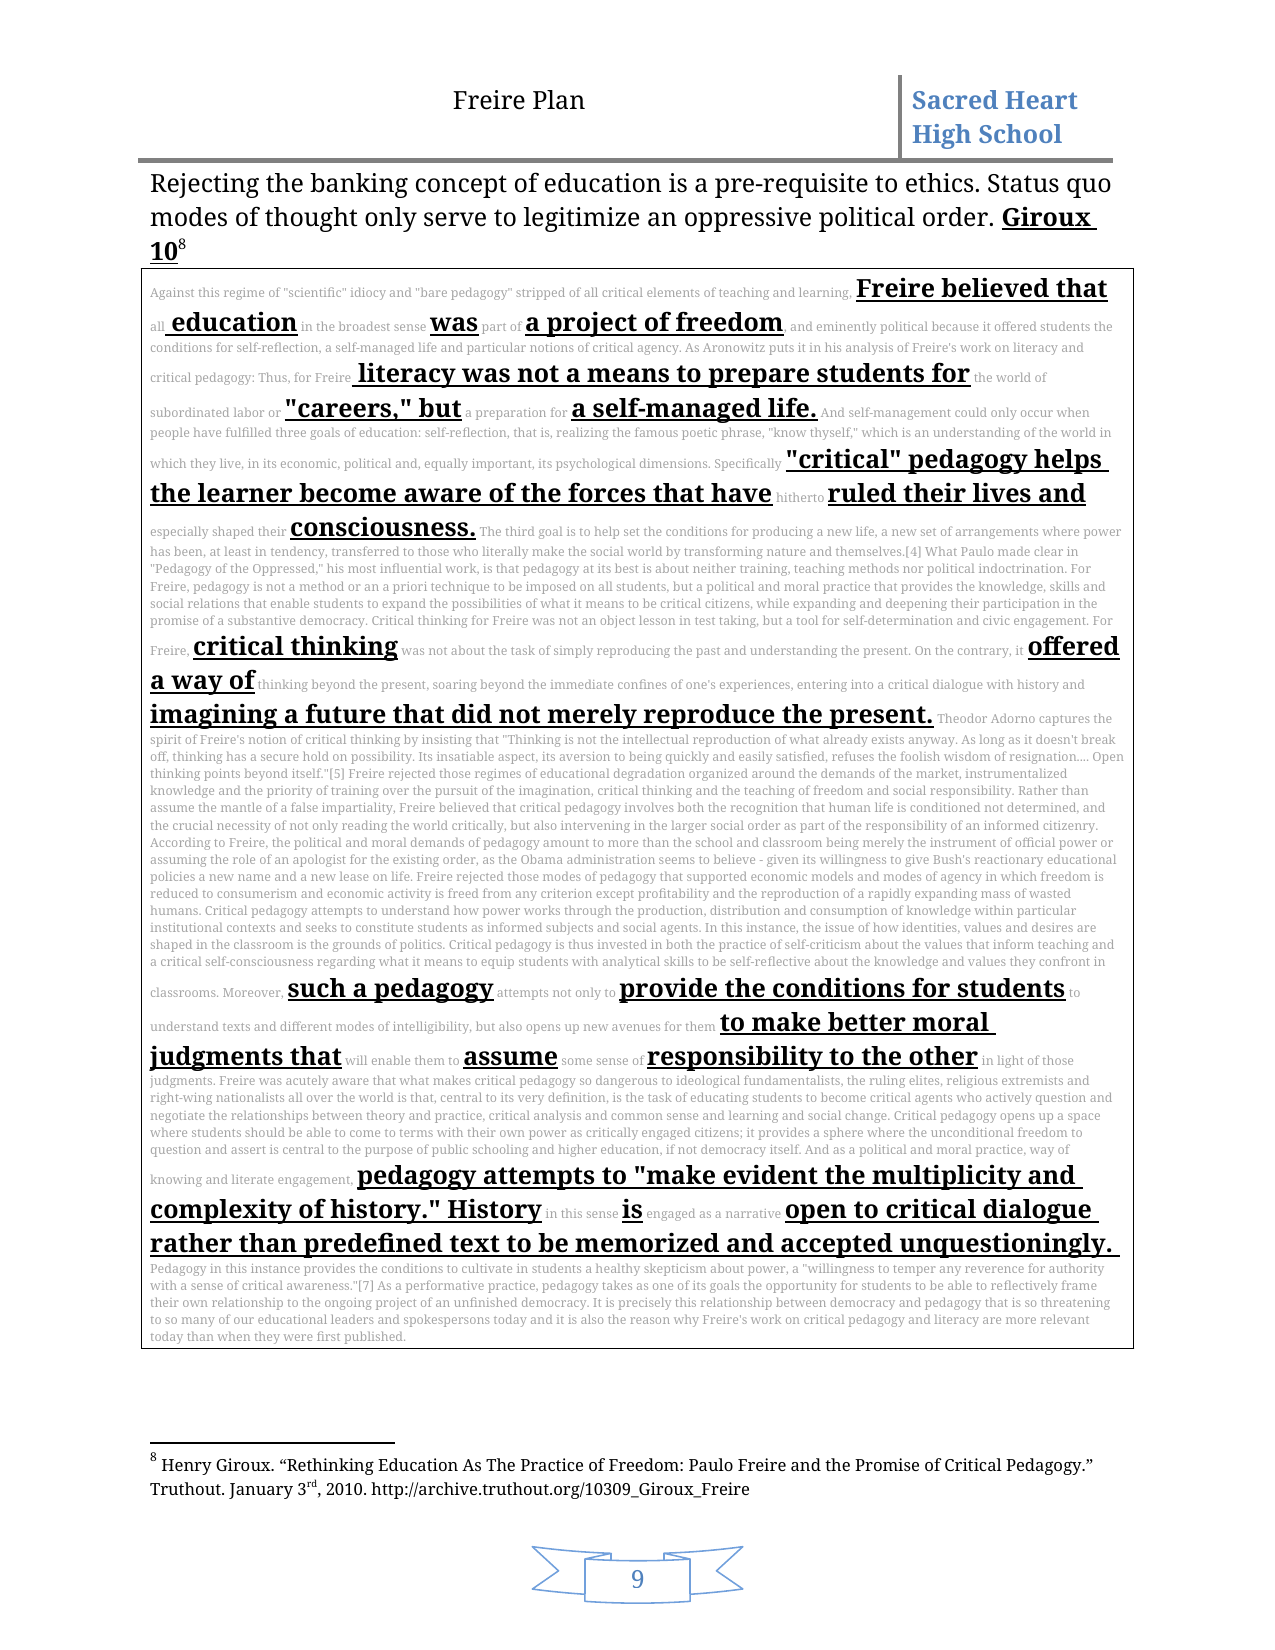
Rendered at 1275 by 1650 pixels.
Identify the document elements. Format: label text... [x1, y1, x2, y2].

text Rejecting the banking concept of education is a pre-requisite to ethics. Status quo modes of thought only serve to legitimize an oppressive political order. Giroux 10 [150, 166, 1125, 268]
text Against this regime of "scientific" idiocy and "bare pedagogy" stripped of all critical elements of teaching and learning, Freire believed that all education in the broadest sense was part of a project of freedom, and eminently political because it offered students the conditions for self-reflection, a self-managed life and particular notions of critical agency. As Aronowitz puts it in his analysis of Freire's work on literacy and critical pedagogy: Thus, for Freire literacy was not a means to prepare students for the world of subordinated labor or "careers," but a preparation for a self-managed life. And self-management could only occur when people have fulfilled three goals of education: self-reflection, that is, realizing the famous poetic phrase, "know thyself," which is an understanding of the world in which they live, in its economic, political and, equally important, its psychological dimensions. Specifically "critical" pedagogy helps the learner become aware of the forces that have hitherto ruled their lives and especially shaped their consciousness. The third goal is to help set the conditions for producing a new life, a new set of arrangements where power has been, at least in tendency, transferred to those who literally make the social world by transforming nature and themselves.[4] What Paulo made clear in "Pedagogy of the Oppressed," his most influential work, is that pedagogy at its best is about neither training, teaching methods nor political indoctrination. For Freire, pedagogy is not a method or an a priori technique to be imposed on all students, but a political and moral practice that provides the knowledge, skills and social relations that enable students to expand the possibilities of what it means to be critical citizens, while expanding and deepening their participation in the promise of a substantive democracy. Critical thinking for Freire was not an object lesson in test taking, but a tool for self-determination and civic engagement. For Freire, critical thinking was not about the task of simply reproducing the past and understanding the present. On the contrary, it offered a way of thinking beyond the present, soaring beyond the immediate confines of one's experiences, entering into a critical dialogue with history and imagining a future that did not merely reproduce the present. Theodor Adorno captures the spirit of Freire's notion of critical thinking by insisting that "Thinking is not the intellectual reproduction of what already exists anyway. As long as it doesn't break off, thinking has a secure hold on possibility. Its insatiable aspect, its aversion to being quickly and easily satisfied, refuses the foolish wisdom of resignation.... Open thinking points beyond itself."[5] Freire rejected those regimes of educational degradation organized around the demands of the market, instrumentalized knowledge and the priority of training over the pursuit of the imagination, critical thinking and the teaching of freedom and social responsibility. Rather than assume the mantle of a false impartiality, Freire believed that critical pedagogy involves both the recognition that human life is conditioned not determined, and the crucial necessity of not only reading the world critically, but also intervening in the larger social order as part of the responsibility of an informed citizenry. According to Freire, the political and moral demands of pedagogy amount to more than the school and classroom being merely the instrument of official power or assuming the role of an apologist for the existing order, as the Obama administration seems to believe - given its willingness to give Bush's reactionary educational policies a new name and a new lease on life. Freire rejected those modes of pedagogy that supported economic models and modes of agency in which freedom is reduced to consumerism and economic activity is freed from any criterion except profitability and the reproduction of a rapidly expanding mass of wasted humans. Critical pedagogy attempts to understand how power works through the production, distribution and consumption of knowledge within particular institutional contexts and seeks to constitute students as informed subjects and social agents. In this instance, the issue of how identities, values and desires are shaped in the classroom is the grounds of politics. Critical pedagogy is thus invested in both the practice of self-criticism about the values that inform teaching and a critical self-consciousness regarding what it means to equip students with analytical skills to be self-reflective about the knowledge and values they confront in classrooms. Moreover, such a pedagogy attempts not only to provide the conditions for students to understand texts and different modes of intelligibility, but also opens up new avenues for them to make better moral judgments that will enable them to assume some sense of responsibility to the other in light of those judgments. Freire was acutely aware that what makes critical pedagogy so dangerous to ideological fundamentalists, the ruling elites, religious extremists and right-wing nationalists all over the world is that, central to its very definition, is the task of educating students to become critical agents who actively question and negotiate the relationships between theory and practice, critical analysis and common sense and learning and social change. Critical pedagogy opens up a space where students should be able to come to terms with their own power as critically engaged citizens; it provides a sphere where the unconditional freedom to question and assert is central to the purpose of public schooling and higher education, if not democracy itself. And as a political and moral practice, way of knowing and literate engagement, pedagogy attempts to "make evident the multiplicity and complexity of history." History in this sense is engaged as a narrative open to critical dialogue rather than predefined text to be memorized and accepted unquestioningly. Pedagogy in this instance provides the conditions to cultivate in students a healthy skepticism about power, a "willingness to temper any reverence for authority with a sense of critical awareness."[7] As a performative practice, pedagogy takes as one of its goals the opportunity for students to be able to reflectively frame their own relationship to the ongoing project of an unfinished democracy. It is precisely this relationship between democracy and pedagogy that is so threatening to so many of our educational leaders and spokespersons today and it is also the reason why Freire's work on critical pedagogy and literacy are more relevant today than when they were first published. [142, 269, 1133, 1348]
